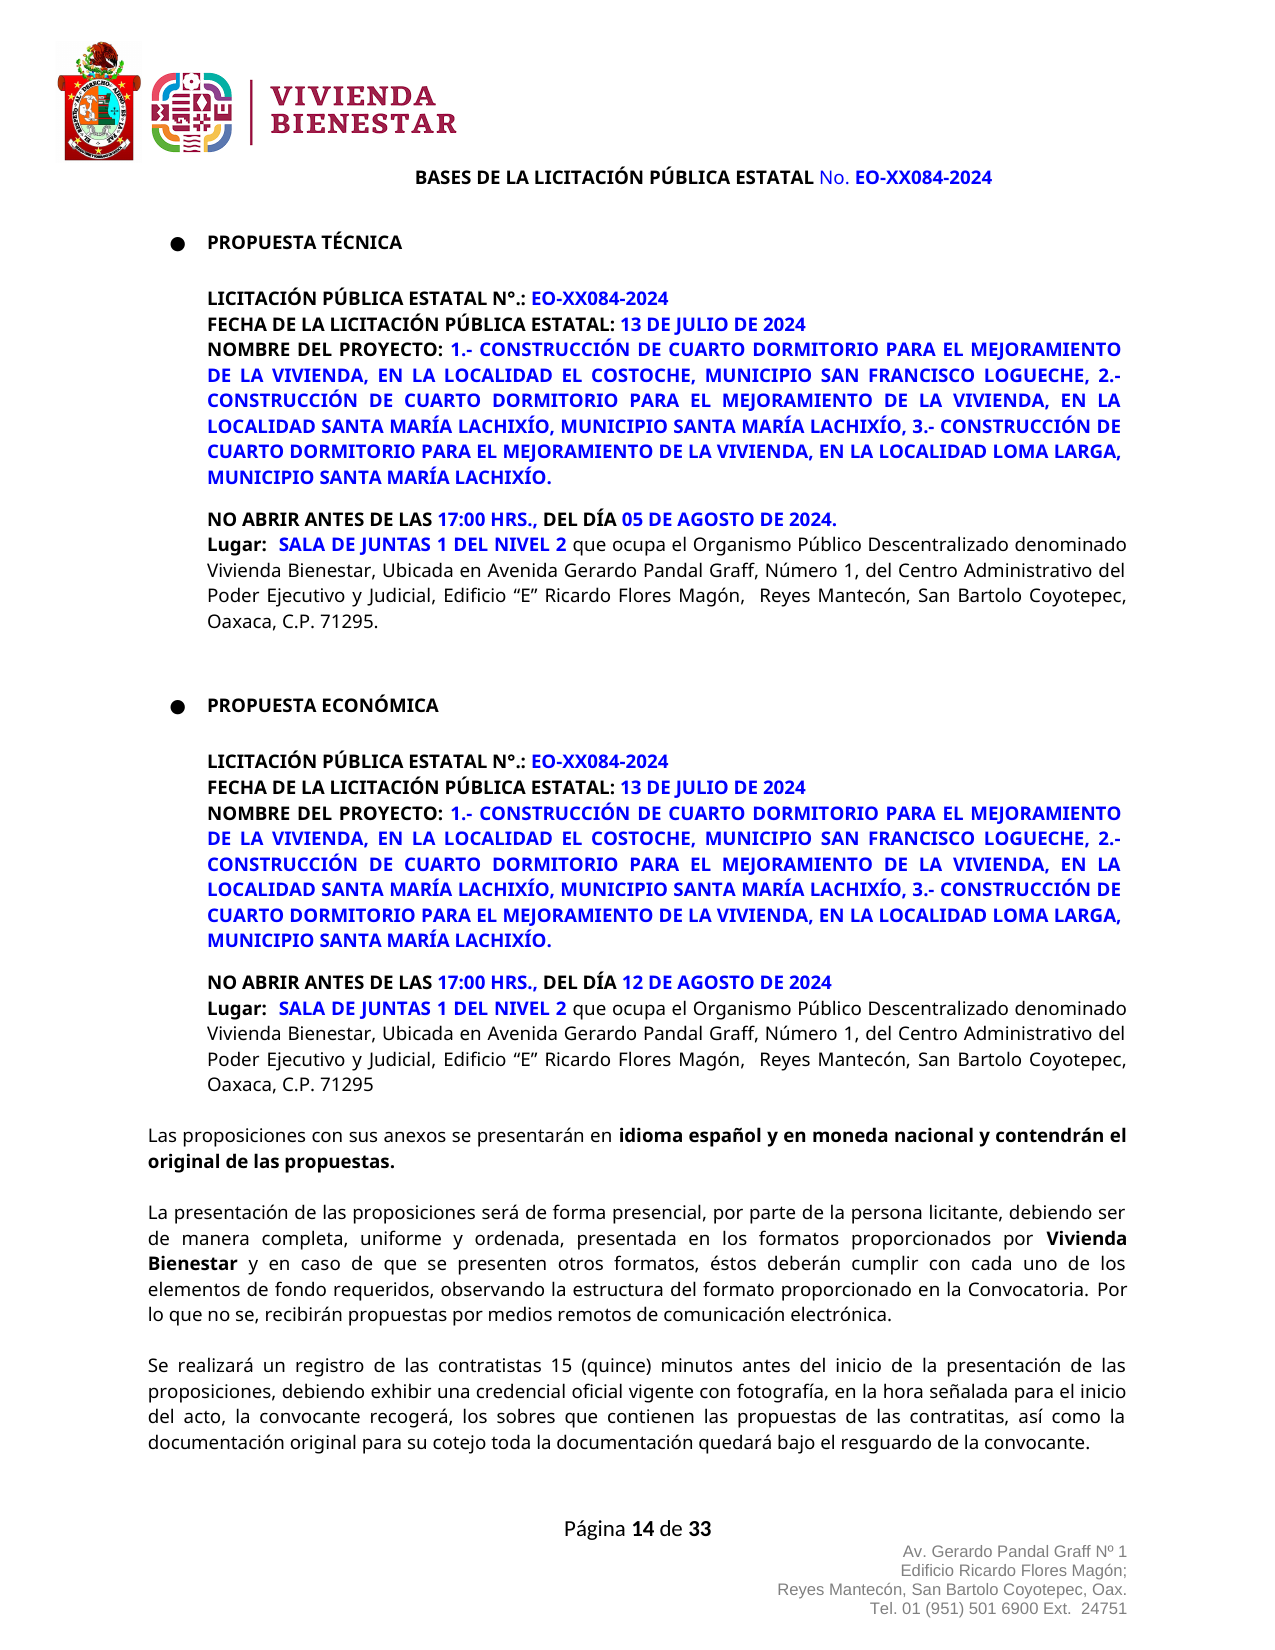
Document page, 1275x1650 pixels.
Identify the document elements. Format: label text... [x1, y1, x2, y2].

text NO ABRIR ANTES DE LAS 17:00 HRS., DEL DÍA 12 DE AGOSTO DE 2024 [207, 970, 1127, 995]
list PROPUESTA TÉCNICA [169, 221, 1127, 260]
text NOMBRE DEL PROYECTO: 1.- CONSTRUCCIÓN DE CUARTO DORMITORIO PARA EL MEJORAMIENTO DE LA VIVIENDA, EN LA LOCALIDAD EL COSTOCHE, MUNICIPIO SAN FRANCISCO LOGUECHE, 2.- CONSTRUCCIÓN DE CUARTO DORMITORIO PARA EL MEJORAMIENTO DE LA VIVIENDA, EN LA LOCALIDAD SANTA MARÍA LACHIXÍO, MUNICIPIO SANTA MARÍA LACHIXÍO, 3.- CONSTRUCCIÓN DE CUARTO DORMITORIO PARA EL MEJORAMIENTO DE LA VIVIENDA, EN LA LOCALIDAD LOMA LARGA, MUNICIPIO SANTA MARÍA LACHIXÍO. [207, 336, 1122, 489]
text NO ABRIR ANTES DE LAS 17:00 HRS., DEL DÍA 05 DE AGOSTO DE 2024. [207, 506, 1127, 532]
text FECHA DE LA LICITACIÓN PÚBLICA ESTATAL: 13 DE JULIO DE 2024 [207, 311, 1122, 336]
text Se realizará un registro de las contratistas 15 (quince) minutos antes del inicio de la presentación de las proposiciones, debiendo exhibir una credencial oficial vigente con fotografía, en la hora señalada para el inicio del acto, la convocante recogerá, los sobres que contienen las propuestas de las contratitas, así como la documentación original para su cotejo toda la documentación quedará bajo el resguardo de la convocante. [148, 1352, 1127, 1454]
picture [147, 64, 473, 161]
list PROPUESTA ECONÓMICA [169, 685, 1127, 723]
picture [55, 41, 143, 163]
text LICITACIÓN PÚBLICA ESTATAL N°.: EO-XX084-2024 [207, 749, 1122, 774]
text Lugar: SALA DE JUNTAS 1 DEL NIVEL 2 que ocupa el Organismo Público Descentralizado denominado Vivienda Bienestar, Ubicada en Avenida Gerardo Pandal Graff, Número 1, del Centro Administrativo del Poder Ejecutivo y Judicial, Edificio “E” Ricardo Flores Magón, Reyes Mantecón, San Bartolo Coyotepec, Oaxaca, C.P. 71295. [207, 532, 1127, 634]
text Lugar: SALA DE JUNTAS 1 DEL NIVEL 2 que ocupa el Organismo Público Descentralizado denominado Vivienda Bienestar, Ubicada en Avenida Gerardo Pandal Graff, Número 1, del Centro Administrativo del Poder Ejecutivo y Judicial, Edificio “E” Ricardo Flores Magón, Reyes Mantecón, San Bartolo Coyotepec, Oaxaca, C.P. 71295 [207, 995, 1127, 1097]
text La presentación de las proposiciones será de forma presencial, por parte de la persona licitante, debiendo ser de manera completa, uniforme y ordenada, presentada en los formatos proporcionados por Vivienda Bienestar y en caso de que se presenten otros formatos, éstos deberán cumplir con cada uno de los elementos de fondo requeridos, observando la estructura del formato proporcionado en la Convocatoria. Por lo que no se, recibirán propuestas por medios remotos de comunicación electrónica. [148, 1199, 1127, 1327]
text LICITACIÓN PÚBLICA ESTATAL N°.: EO-XX084-2024 [207, 285, 1122, 311]
text FECHA DE LA LICITACIÓN PÚBLICA ESTATAL: 13 DE JULIO DE 2024 [207, 774, 1122, 800]
text Las proposiciones con sus anexos se presentarán en idioma español y en moneda nacional y contendrán el original de las propuestas. [148, 1123, 1127, 1174]
text NOMBRE DEL PROYECTO: 1.- CONSTRUCCIÓN DE CUARTO DORMITORIO PARA EL MEJORAMIENTO DE LA VIVIENDA, EN LA LOCALIDAD EL COSTOCHE, MUNICIPIO SAN FRANCISCO LOGUECHE, 2.- CONSTRUCCIÓN DE CUARTO DORMITORIO PARA EL MEJORAMIENTO DE LA VIVIENDA, EN LA LOCALIDAD SANTA MARÍA LACHIXÍO, MUNICIPIO SANTA MARÍA LACHIXÍO, 3.- CONSTRUCCIÓN DE CUARTO DORMITORIO PARA EL MEJORAMIENTO DE LA VIVIENDA, EN LA LOCALIDAD LOMA LARGA, MUNICIPIO SANTA MARÍA LACHIXÍO. [207, 800, 1122, 953]
